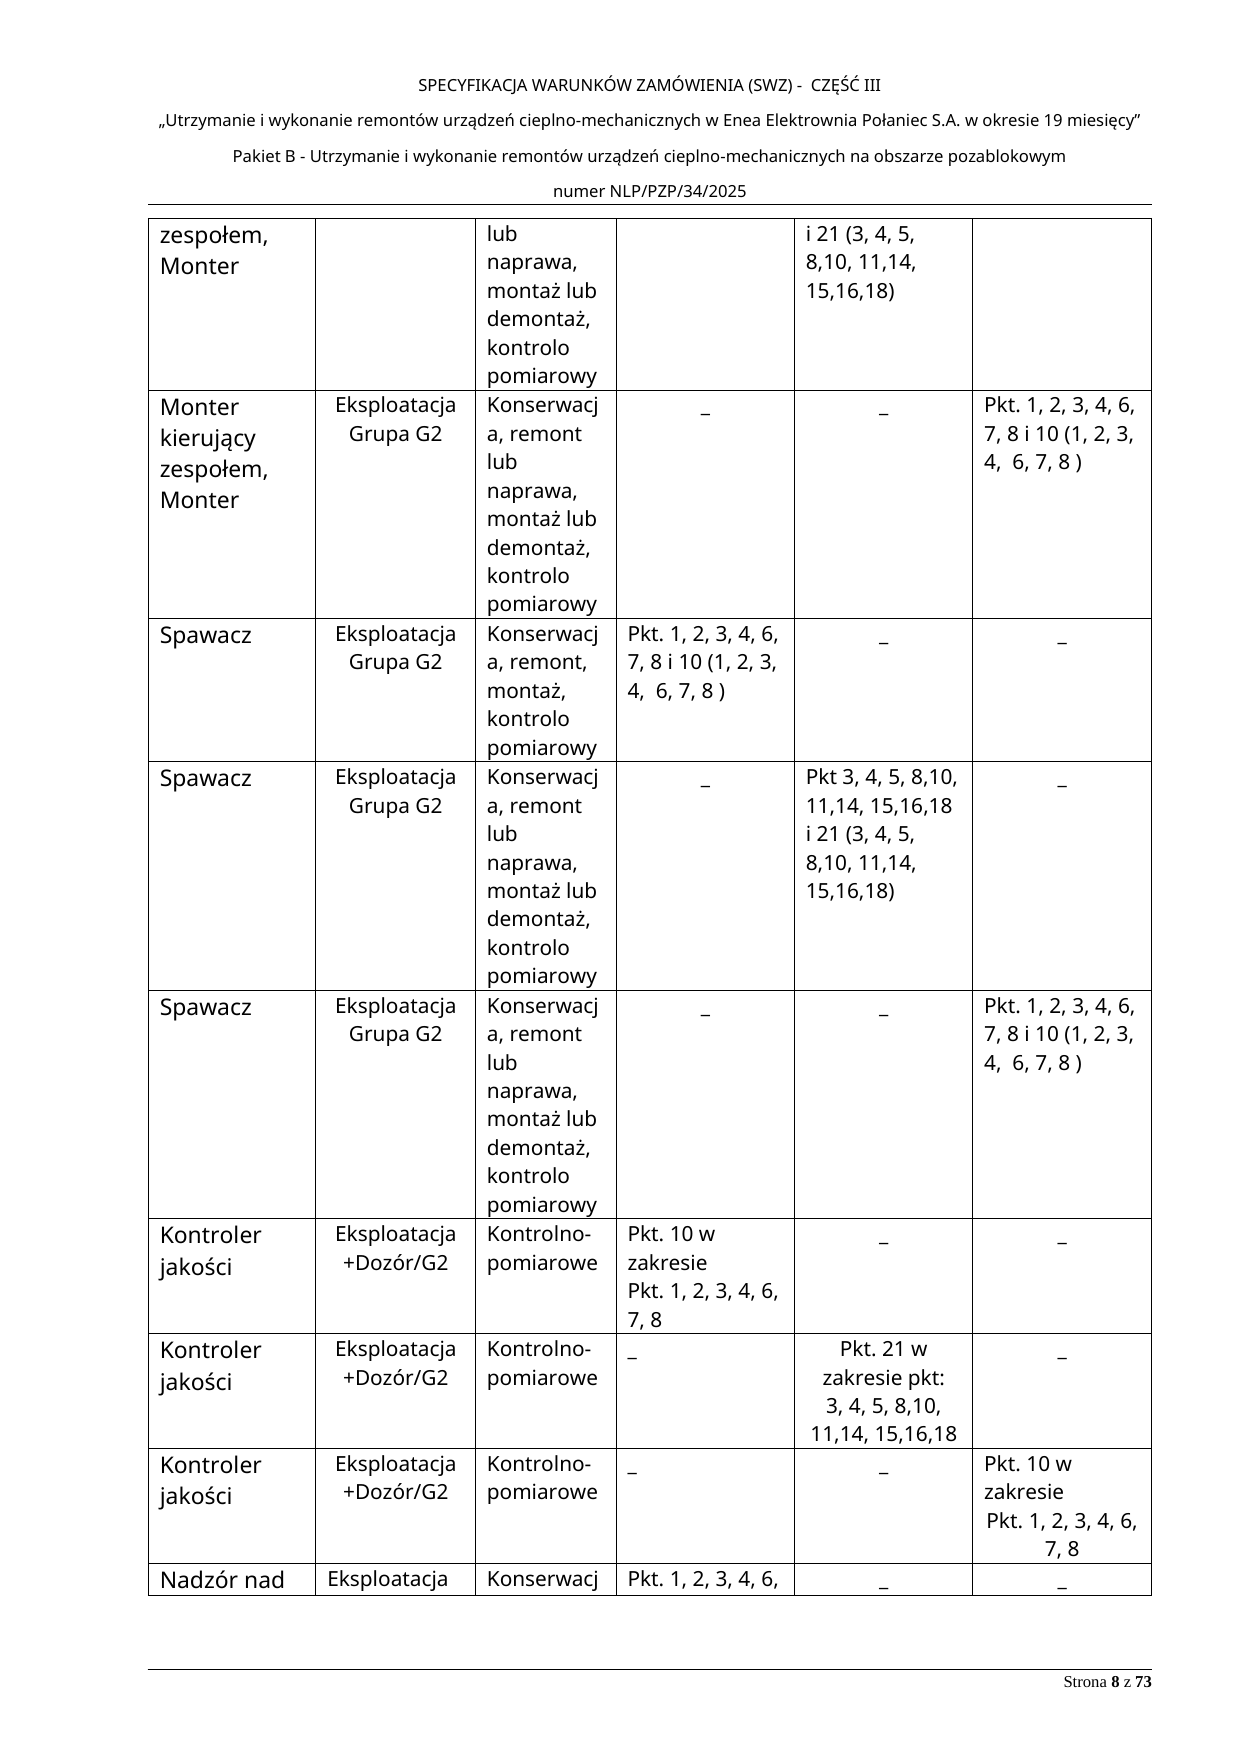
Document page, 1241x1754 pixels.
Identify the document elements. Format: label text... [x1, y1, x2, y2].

table_cell _ [795, 991, 972, 1218]
table_cell Pkt. 10 w zakresie Pkt. 1, 2, 3, 4, 6, 7, 8 [617, 1219, 794, 1333]
table_cell _ [973, 1334, 1151, 1448]
table_cell _ [617, 1449, 794, 1563]
table_cell Eksploatacja Grupa G2 [316, 762, 475, 990]
table_cell Spawacz [149, 991, 315, 1218]
table_cell _ [795, 1449, 972, 1563]
table_cell Konserwacja, remont lub naprawa, montaż lub demontaż, kontrolo pomiarowy [476, 991, 616, 1218]
table_cell Konserwacja, remont lub naprawa, montaż lub demontaż, kontrolo pomiarowy [476, 391, 616, 618]
table_cell _ [973, 1564, 1151, 1595]
table_cell Kontroler jakości [149, 1334, 315, 1448]
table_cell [316, 1564, 475, 1595]
table_cell Kontroler jakości [149, 1449, 315, 1563]
table_cell Monter kierujący zespołem, Monter [149, 391, 315, 618]
table_cell Pkt. 21 w zakresie pkt: 3, 4, 5, 8,10, 11,14, 15,16,18 [795, 1334, 972, 1448]
table_cell _ [973, 762, 1151, 990]
table_cell Eksploatacja +Dozór/G2 [316, 1219, 475, 1333]
table_cell Konserwacja, remont lub naprawa, montaż lub demontaż, kontrolo pomiarowy [476, 762, 616, 990]
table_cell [617, 1564, 794, 1595]
table_cell _ [795, 1564, 972, 1595]
table_cell _ [795, 619, 972, 761]
table_cell Pkt. 1, 2, 3, 4, 6, 7, 8 i 10 (1, 2, 3, 4, 6, 7, 8 ) [973, 991, 1151, 1218]
table_cell Eksploatacja +Dozór/G2 [316, 1449, 475, 1563]
table_cell _ [617, 762, 794, 990]
table_cell _ [973, 219, 1151, 389]
table_cell _ [617, 219, 794, 389]
table_cell Pkt. 10 w zakresie Pkt. 1, 2, 3, 4, 6, 7, 8 [973, 1449, 1151, 1563]
table_cell Kontrolno-pomiarowe [476, 1449, 616, 1563]
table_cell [476, 219, 616, 389]
table_cell _ [617, 991, 794, 1218]
table_cell Spawacz [149, 762, 315, 990]
table_cell Pkt. 1, 2, 3, 4, 6, 7, 8 i 10 (1, 2, 3, 4, 6, 7, 8 ) [617, 619, 794, 761]
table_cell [795, 219, 972, 389]
table_cell _ [617, 391, 794, 618]
table_cell Spawacz [149, 619, 315, 761]
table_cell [149, 1564, 315, 1595]
table_cell _ [617, 1334, 794, 1448]
table_cell Eksploatacja Grupa G2 [316, 391, 475, 618]
table_cell _ [795, 1219, 972, 1333]
table_cell _ [973, 1219, 1151, 1333]
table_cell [476, 1564, 616, 1595]
table_cell _ [795, 391, 972, 618]
table_cell Eksploatacja Grupa G2 [316, 991, 475, 1218]
table_cell Pkt 3, 4, 5, 8,10, 11,14, 15,16,18 i 21 (3, 4, 5, 8,10, 11,14, 15,16,18) [795, 762, 972, 990]
table_cell Eksploatacja Grupa G2 [316, 619, 475, 761]
table_cell Pkt. 1, 2, 3, 4, 6, 7, 8 i 10 (1, 2, 3, 4, 6, 7, 8 ) [973, 391, 1151, 618]
table_cell Kontrolno-pomiarowe [476, 1219, 616, 1333]
table_cell Konserwacja, remont, montaż, kontrolo pomiarowy [476, 619, 616, 761]
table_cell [149, 219, 315, 389]
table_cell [316, 219, 475, 389]
table_cell Eksploatacja +Dozór/G2 [316, 1334, 475, 1448]
table_cell Kontrolno-pomiarowe [476, 1334, 616, 1448]
table_cell Kontroler jakości [149, 1219, 315, 1333]
table_cell _ [973, 619, 1151, 761]
